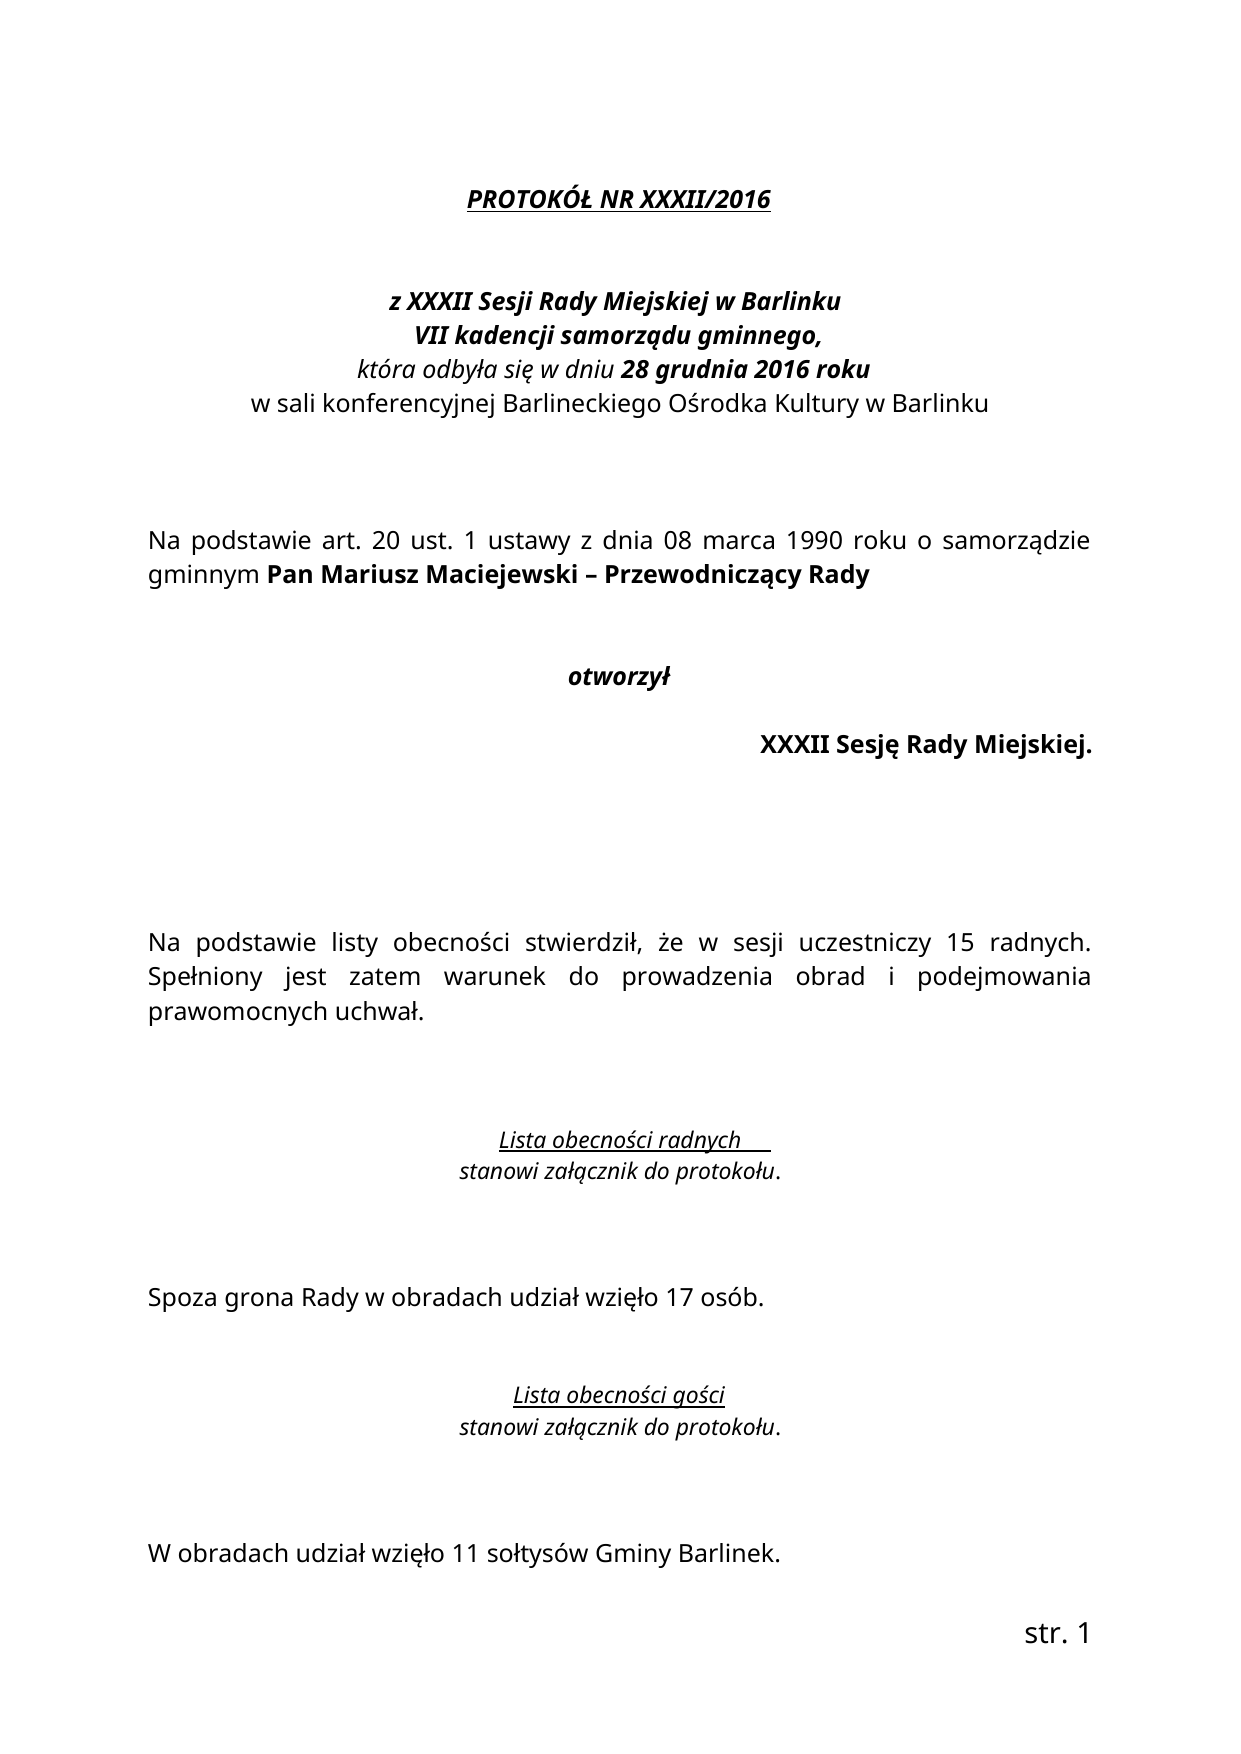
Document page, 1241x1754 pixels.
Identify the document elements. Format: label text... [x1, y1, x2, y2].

text PROTOKÓŁ NR XXXII/2016 [148, 182, 1093, 216]
text W obradach udział wzięło 11 sołtysów Gminy Barlinek. [148, 1536, 1093, 1570]
text stanowi załącznik do protokołu. [148, 1155, 1093, 1186]
text Na podstawie art. 20 ust. 1 ustawy z dnia 08 marca 1990 roku o samorządzie gminnym Pan Mariusz Maciejewski – Przewodniczący Rady [148, 522, 1093, 590]
text Lista obecności gości [148, 1379, 1093, 1411]
text z XXXII Sesji Rady Miejskiej w Barlinku VII kadencji samorządu gminnego, [148, 284, 1093, 352]
text Lista obecności radnych [148, 1124, 1093, 1155]
text Na podstawie listy obecności stwierdził, że w sesji uczestniczy 15 radnych. Spełniony jest zatem warunek do prowadzenia obrad i podejmowania prawomocnych uchwał. [148, 925, 1093, 1027]
text XXXII Sesję Rady Miejskiej. [148, 727, 1093, 761]
text otworzył [148, 658, 1093, 693]
text Spoza grona Rady w obradach udział wzięło 17 osób. [148, 1280, 1093, 1314]
text która odbyła się w dniu 28 grudnia 2016 roku w sali konferencyjnej Barlineckiego Ośrodka Kultury w Barlinku [148, 352, 1093, 420]
text stanowi załącznik do protokołu. [148, 1411, 1093, 1442]
